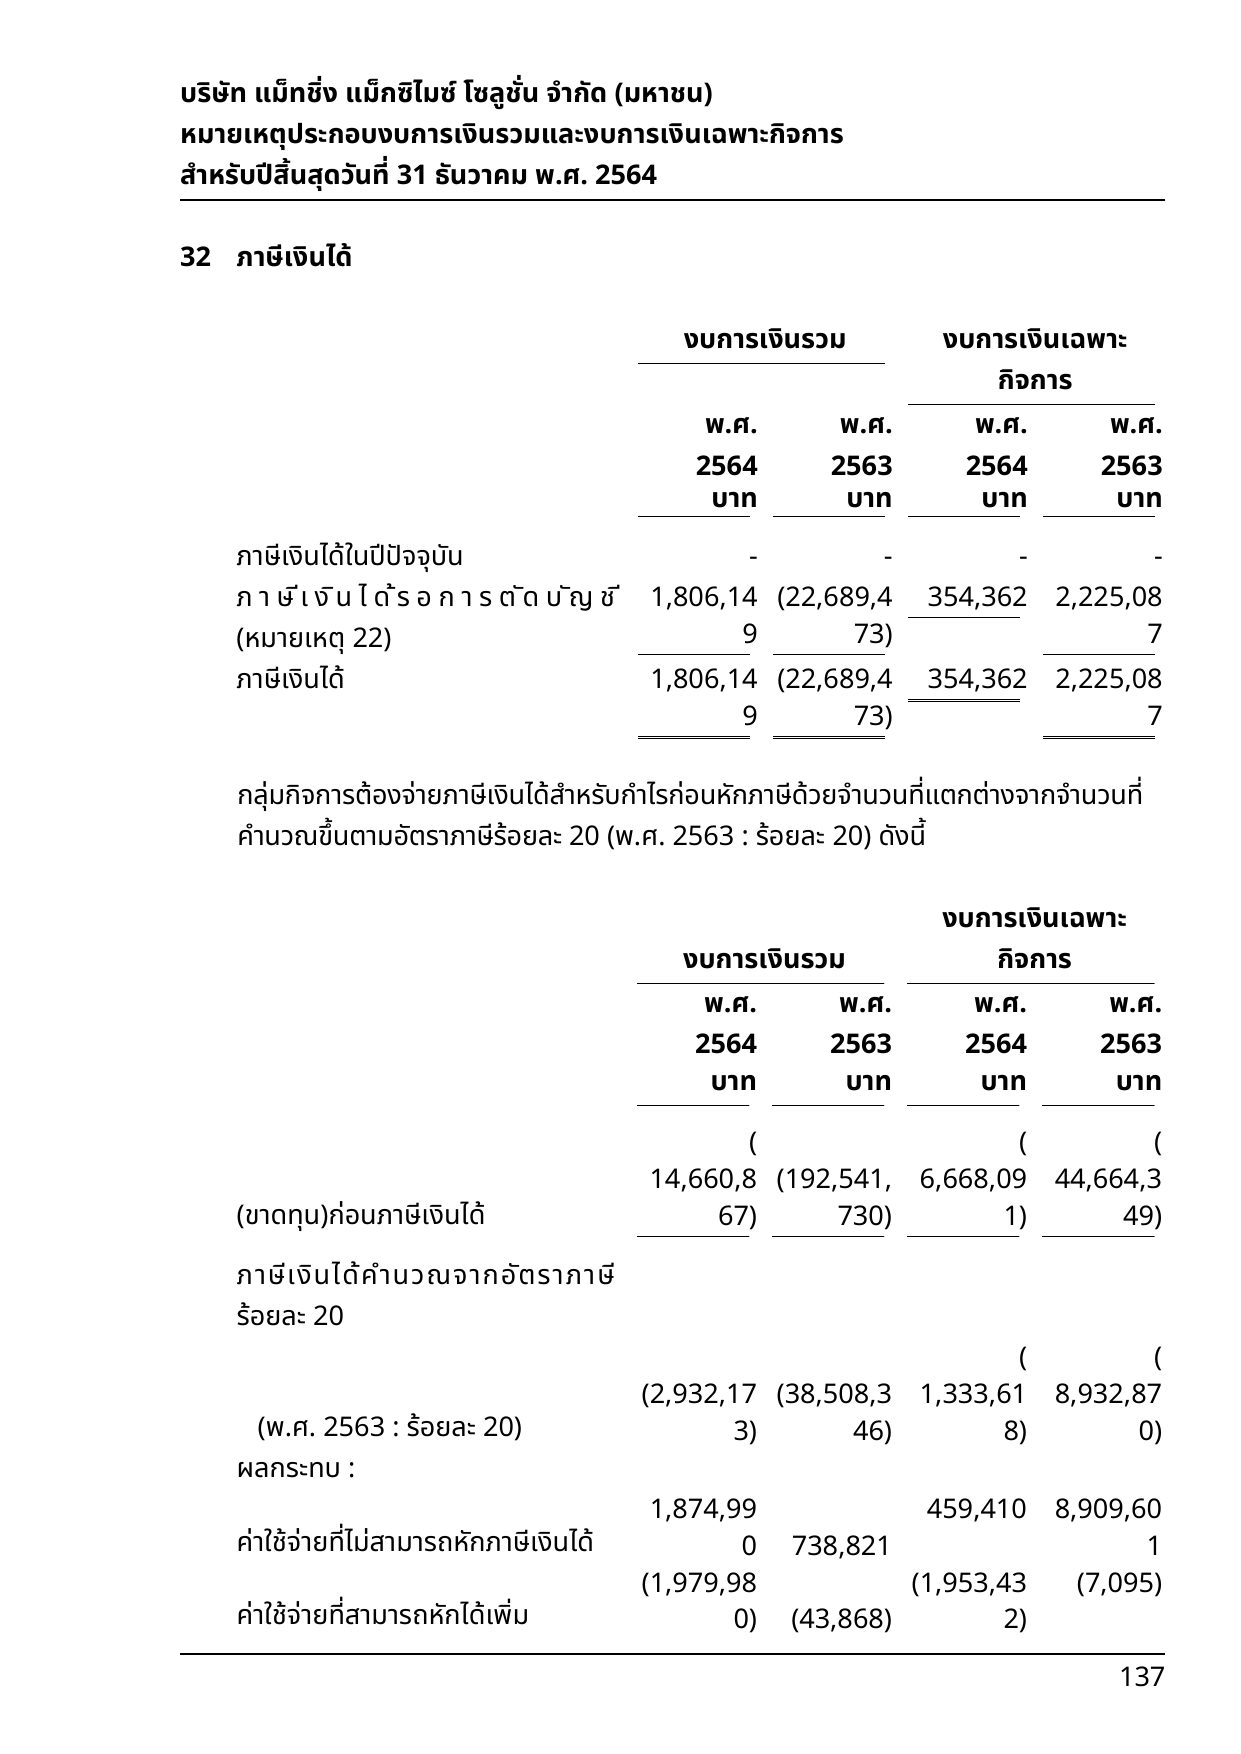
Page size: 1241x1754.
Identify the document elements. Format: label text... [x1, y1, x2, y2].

text กลุ่มกิจการต้องจ่ายภาษีเงินได้สำหรับกำไรก่อนหักภาษีด้วยจำนวนที่แตกต่างจากจำนวนที่คำนวณขึ้นตามอัตราภาษีร้อยละ 20 (พ.ศ. 2563 : ร้อยละ 20) ดังนี้ [237, 776, 1165, 858]
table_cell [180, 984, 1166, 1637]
text 32 ภาษีเงินได้ [180, 238, 1165, 279]
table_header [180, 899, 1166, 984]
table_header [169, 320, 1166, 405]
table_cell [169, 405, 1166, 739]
